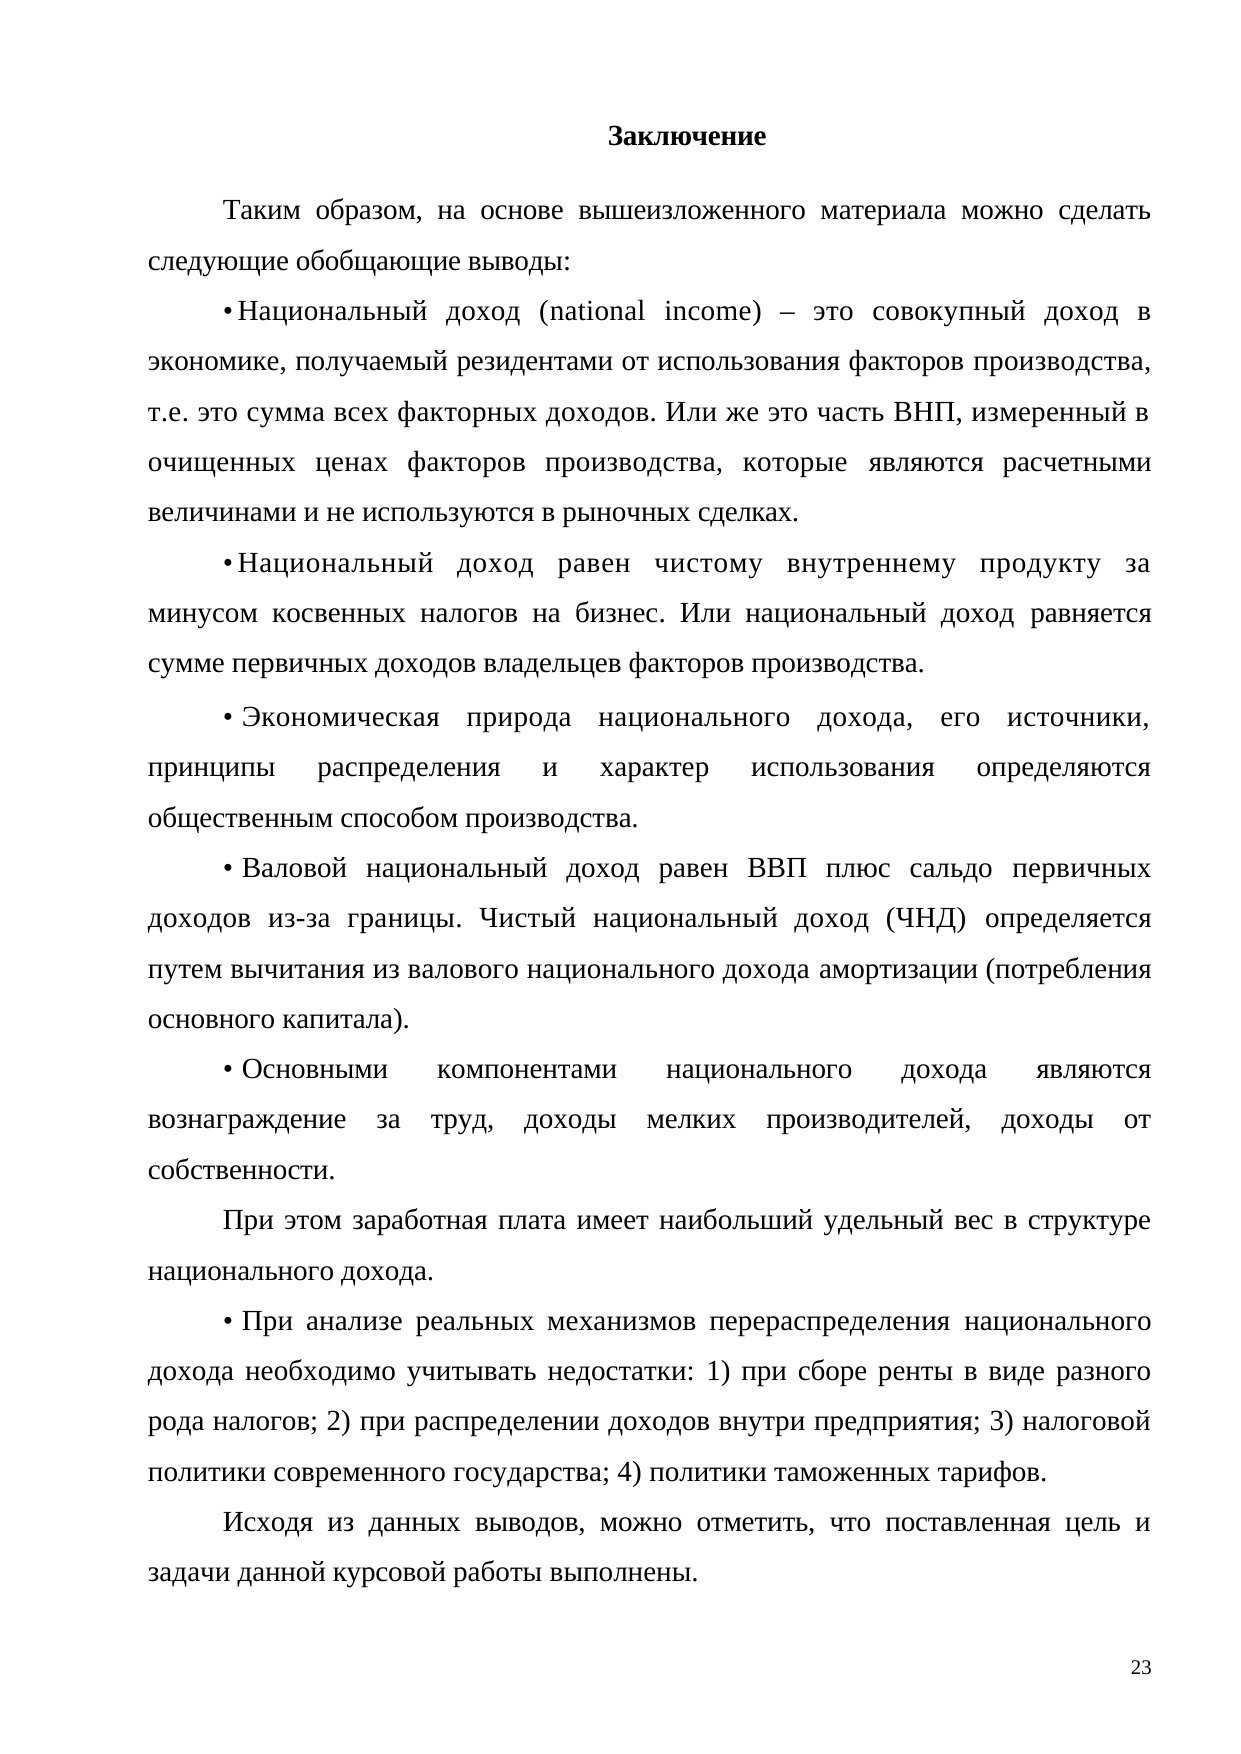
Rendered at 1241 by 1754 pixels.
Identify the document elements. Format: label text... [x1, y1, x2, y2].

list Национальный доход равен чистому внутреннему продукту за минусом косвенных налогов на бизнес. Или национальный доход равняется сумме первичных доходов владельцев факторов производства. [148, 545, 1152, 679]
list Основными компонентами национального дохода являются вознаграждение за труд, доходы мелких производителей, доходы от собственности. [148, 1051, 1152, 1186]
list Экономическая природа национального дохода, его источники, принципы распределения и характер использования определяются общественным способом производства. [148, 699, 1152, 833]
text • При анализе реальных механизмов перераспределения национального дохода необходимо учитывать недостатки: 1) при сборе ренты в виде разного рода налогов; 2) при распределении доходов внутри предприятия; 3) налоговой политики современного государства; 4) политики таможенных тарифов. [148, 1303, 1152, 1487]
text Исходя из данных выводов, можно отметить, что поставленная цель и задачи данной курсовой работы выполнены. [148, 1504, 1152, 1588]
text Заключение [148, 118, 1152, 152]
list Национальный доход (national income) – это совокупный доход в экономике, получаемый резидентами от использования факторов производства, т.е. это сумма всех факторных доходов. Или же это часть ВНП, измеренный в очищенных ценах факторов производства, которые являются расчетными величинами и не используются в рыночных сделках. [148, 293, 1152, 528]
list Валовой национальный доход равен ВВП плюс сальдо первичных доходов из-за границы. Чистый национальный доход (ЧНД) определяется путем вычитания из валового национального дохода амортизации (потребления основного капитала). [148, 850, 1152, 1034]
text При этом заработная плата имеет наибольший удельный вес в структуре национального дохода. [148, 1202, 1152, 1286]
text Таким образом, на основе вышеизложенного материала можно сделать следующие обобщающие выводы: [148, 192, 1152, 276]
